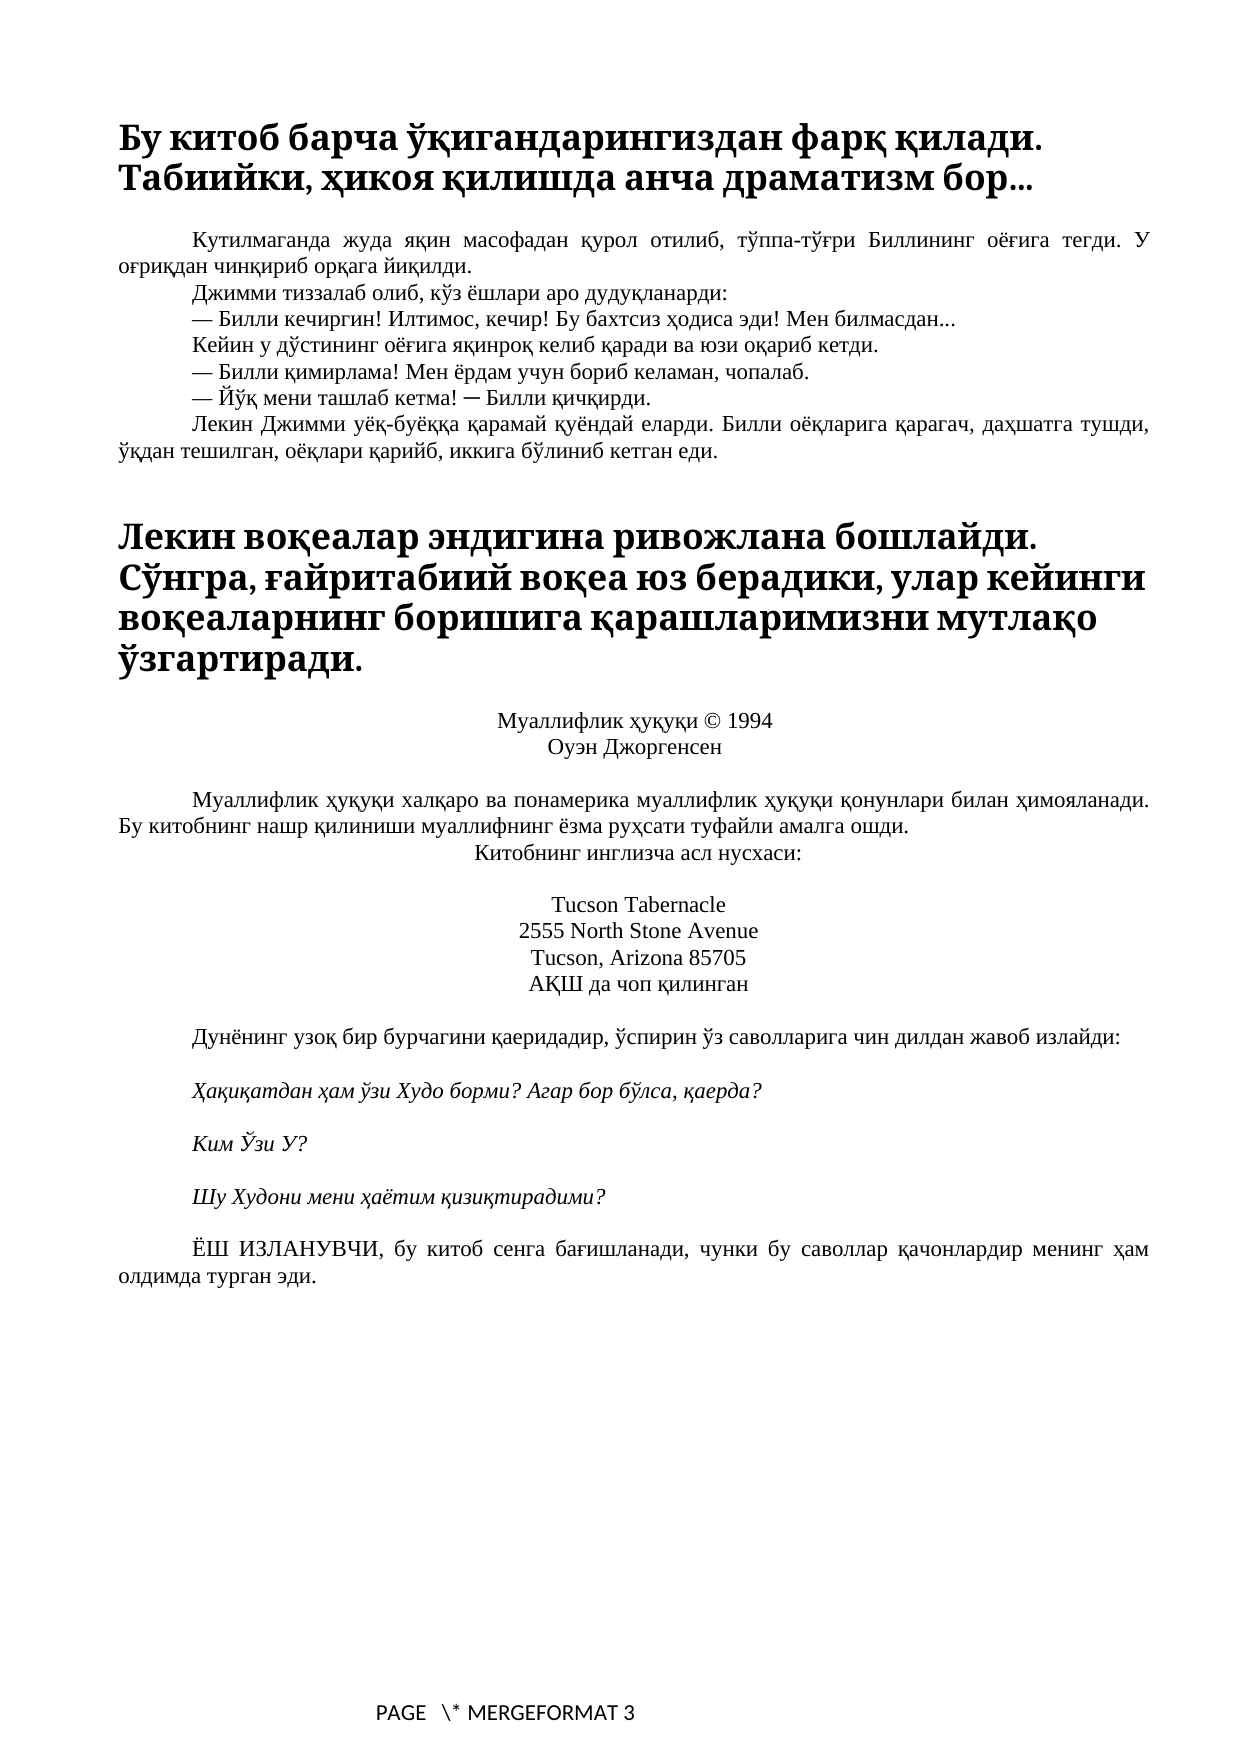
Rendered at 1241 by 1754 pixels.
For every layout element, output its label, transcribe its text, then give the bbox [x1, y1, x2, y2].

text Китобнинг инглизча асл нусхаси: [125, 838, 1152, 865]
text Ким Ўзи У? [118, 1130, 1152, 1156]
text Tucson, Arizona 85705 [125, 944, 1152, 970]
text ЁШ ИЗЛАНУВЧИ, бу китоб сенга бағишланади, чунки бу саволлар қачонлардир менинг ҳам олдимда турган эди. [118, 1236, 1152, 1288]
text Лекин воқеалар эндигина ривожлана бошлайди. Сўнгра, ғайритабиий воқеа юз берадики, улар кейинги воқеаларнинг боришига қарашларимизни мутлақо ўзгартиради. [118, 517, 1152, 680]
text Кейин у дўстининг оёғига яқинроқ келиб қаради ва юзи оқариб кетди. [118, 331, 1152, 358]
text Муаллифлик ҳуқуқи © 1994 [118, 707, 1152, 733]
text Ҳақиқатдан ҳам ўзи Худо борми? Агар бор бўлса, қаерда? [118, 1077, 1152, 1104]
text Джимми тиззалаб олиб, кўз ёшлари аро дудуқланарди: [118, 279, 1152, 305]
text Tucson Tabernacle [125, 891, 1152, 918]
text — Билли қимирлама! Мен ёрдам учун бориб келаман, чопалаб. [118, 358, 1152, 384]
text Кутилмаганда жуда яқин масофадан қурол отилиб, тўппа-тўғри Биллининг оёғига тегди. У оғриқдан чинқириб орқага йиқилди. [118, 226, 1152, 279]
text Муаллифлик ҳуқуқи халқаро ва понамерика муаллифлик ҳуқуқи қонунлари билан ҳимояланади. Бу китобнинг нашр қилиниши муаллифнинг ёзма руҳсати туфайли амалга ошди. [118, 786, 1152, 838]
text Бу китоб барча ўқигандарингиздан фарқ қилади. Табиийки, ҳикоя қилишда анча драматизм бор... [118, 118, 1152, 199]
text Лекин Джимми уёқ-буёққа қарамай қуёндай еларди. Билли оёқларига қарагач, даҳшатга тушди, ўқдан тешилган, оёқлари қарийб, иккига бўлиниб кетган еди. [118, 410, 1152, 463]
text 2555 North Stone Avenue [125, 918, 1152, 944]
text — Йўқ мени ташлаб кетма! ─ Билли қичқирди. [118, 384, 1152, 410]
text Дунёнинг узоқ бир бурчагини қаеридадир, ўспирин ўз саволларига чин дилдан жавоб излайди: [118, 1023, 1152, 1049]
text — Билли кечиргин! Илтимос, кечир! Бу бахтсиз ҳодиса эди! Мен билмасдан... [118, 305, 1152, 331]
text Оуэн Джоргенсен [118, 733, 1152, 759]
text АҚШ да чоп қилинган [125, 970, 1152, 997]
text Шу Худони мени ҳаётим қизиқтирадими? [118, 1183, 1152, 1209]
